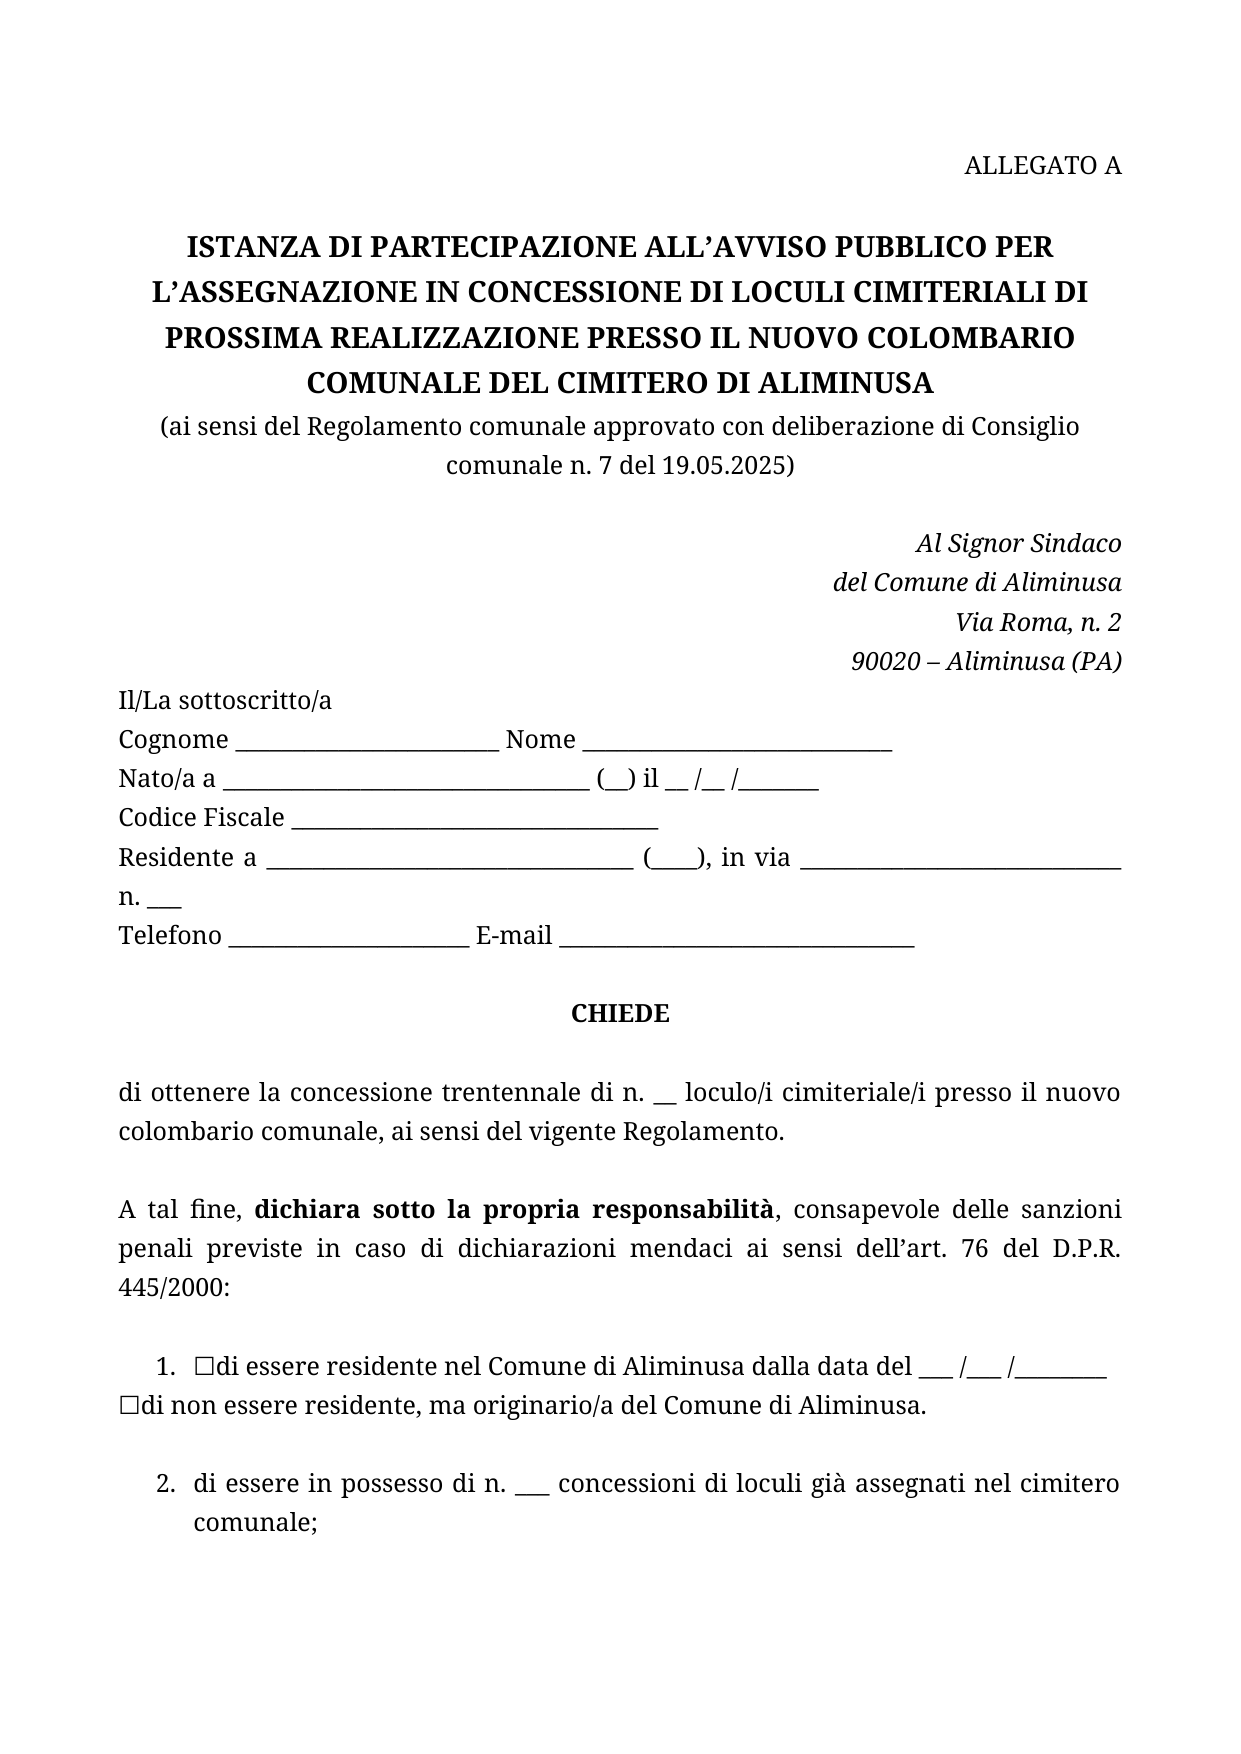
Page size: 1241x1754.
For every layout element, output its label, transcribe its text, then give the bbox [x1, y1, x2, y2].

text Residente a ________________________________ (____), in via ____________________________ n. ___ [118, 839, 1122, 912]
text di ottenere la concessione trentennale di n. __ loculo/i cimiteriale/i presso il nuovo colombario comunale, ai sensi del vigente Regolamento. [118, 1074, 1122, 1147]
text Via Roma, n. 2 [118, 604, 1122, 638]
list ☐di essere residente nel Comune di Aliminusa dalla data del ___ /___ /________ [156, 1348, 1122, 1382]
list di essere in possesso di n. ___ concessioni di loculi già assegnati nel cimitero comunale; [156, 1466, 1122, 1539]
text ☐di non essere residente, ma originario/a del Comune di Aliminusa. [118, 1388, 1122, 1422]
text del Comune di Aliminusa [118, 565, 1122, 599]
text Cognome _______________________ Nome ___________________________ [118, 722, 1122, 756]
text 90020 – Aliminusa (PA) [118, 643, 1122, 677]
text ISTANZA DI PARTECIPAZIONE ALL’AVVISO PUBBLICO PER L’ASSEGNAZIONE IN CONCESSIONE DI LOCULI CIMITERIALI DI PROSSIMA REALIZZAZIONE PRESSO IL NUOVO COLOMBARIO COMUNALE DEL CIMITERO DI ALIMINUSA [118, 226, 1122, 402]
text Al Signor Sindaco [118, 526, 1122, 560]
text ALLEGATO A [118, 148, 1122, 182]
text A tal fine, dichiara sotto la propria responsabilità, consapevole delle sanzioni penali previste in caso di dichiarazioni mendaci ai sensi dell’art. 76 del D.P.R. 445/2000: [118, 1192, 1122, 1304]
text Il/La sottoscritto/a [118, 683, 1122, 717]
text CHIEDE [118, 996, 1122, 1030]
text Codice Fiscale ________________________________ [118, 800, 1122, 834]
text Nato/a a ________________________________ (__) il __ /__ /_______ [118, 761, 1122, 795]
text Telefono _____________________ E-mail _______________________________ [118, 918, 1122, 952]
text (ai sensi del Regolamento comunale approvato con deliberazione di Consiglio comunale n. 7 del 19.05.2025) [118, 408, 1122, 482]
